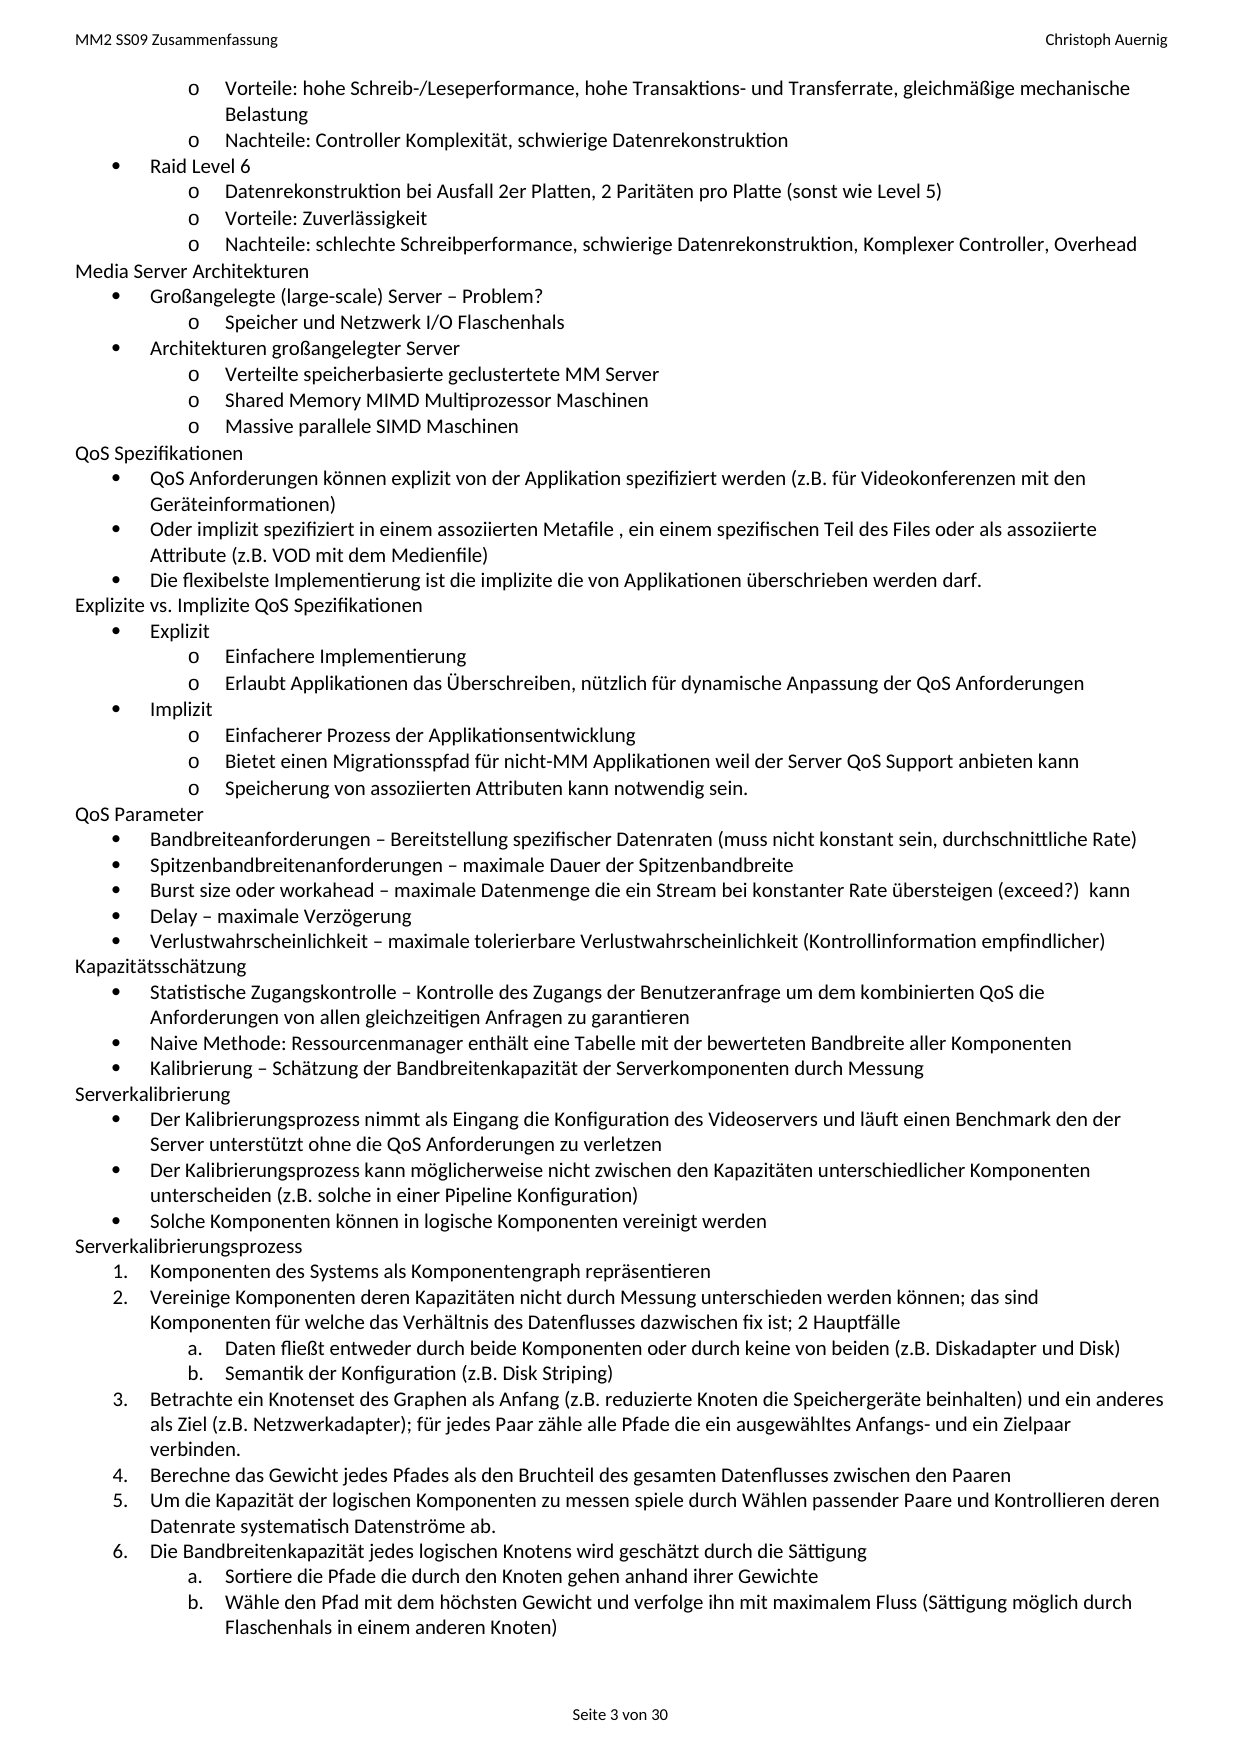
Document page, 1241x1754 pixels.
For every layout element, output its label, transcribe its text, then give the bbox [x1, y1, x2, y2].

list Nachteile: schlechte Schreibperformance, schwierige Datenrekonstruktion, Komplexer Controller, Overhead [187, 232, 1165, 258]
list Architekturen großangelegter Server [112, 335, 1165, 361]
list Großangelegte (large-scale) Server – Problem? [112, 283, 1165, 309]
list Raid Level 6 [112, 153, 1165, 179]
list Implizit [112, 696, 1165, 722]
text QoS Spezifikationen [75, 440, 1165, 466]
list Um die Kapazität der logischen Komponenten zu messen spiele durch Wählen passender Paare und Kontrollieren deren Datenrate systematisch Datenströme ab. [112, 1487, 1165, 1538]
list Speicher und Netzwerk I/O Flaschenhals [187, 309, 1165, 335]
list Semantik der Konfiguration (z.B. Disk Striping) [187, 1360, 1165, 1386]
list Spitzenbandbreitenanforderungen – maximale Dauer der Spitzenbandbreite [112, 852, 1165, 877]
list Bandbreiteanforderungen – Bereitstellung spezifischer Datenraten (muss nicht konstant sein, durchschnittliche Rate) [112, 827, 1165, 852]
list Betrachte ein Knotenset des Graphen als Anfang (z.B. reduzierte Knoten die Speichergeräte beinhalten) und ein anderes als Ziel (z.B. Netzwerkadapter); für jedes Paar zähle alle Pfade die ein ausgewähltes Anfangs- und ein Zielpaar verbinden. [112, 1386, 1165, 1462]
list Verteilte speicherbasierte geclustertete MM Server [187, 361, 1165, 387]
list Wähle den Pfad mit dem höchsten Gewicht und verfolge ihn mit maximalem Fluss (Sättigung möglich durch Flaschenhals in einem anderen Knoten) [187, 1589, 1165, 1640]
list Vereinige Komponenten deren Kapazitäten nicht durch Messung unterschieden werden können; das sind Komponenten für welche das Verhältnis des Datenflusses dazwischen fix ist; 2 Hauptfälle [112, 1284, 1165, 1335]
list Shared Memory MIMD Multiprozessor Maschinen [187, 387, 1165, 414]
list Nachteile: Controller Komplexität, schwierige Datenrekonstruktion [187, 127, 1165, 153]
list Speicherung von assoziierten Attributen kann notwendig sein. [187, 775, 1165, 801]
text Explizite vs. Implizite QoS Spezifikationen [75, 593, 1165, 618]
list Komponenten des Systems als Komponentengraph repräsentieren [112, 1259, 1165, 1284]
list Explizit [112, 618, 1165, 643]
list Kalibrierung – Schätzung der Bandbreitenkapazität der Serverkomponenten durch Messung [112, 1055, 1165, 1081]
list Verlustwahrscheinlichkeit – maximale tolerierbare Verlustwahrscheinlichkeit (Kontrollinformation empfindlicher) [112, 928, 1165, 954]
list Massive parallele SIMD Maschinen [187, 414, 1165, 440]
list Erlaubt Applikationen das Überschreiben, nützlich für dynamische Anpassung der QoS Anforderungen [187, 670, 1165, 696]
list Berechne das Gewicht jedes Pfades als den Bruchteil des gesamten Datenflusses zwischen den Paaren [112, 1462, 1165, 1487]
list Solche Komponenten können in logische Komponenten vereinigt werden [112, 1208, 1165, 1233]
list Der Kalibrierungsprozess kann möglicherweise nicht zwischen den Kapazitäten unterschiedlicher Komponenten unterscheiden (z.B. solche in einer Pipeline Konfiguration) [112, 1157, 1165, 1208]
text Media Server Architekturen [75, 258, 1165, 283]
list Sortiere die Pfade die durch den Knoten gehen anhand ihrer Gewichte [187, 1564, 1165, 1589]
list Vorteile: Zuverlässigkeit [187, 205, 1165, 232]
list Einfachere Implementierung [187, 643, 1165, 670]
text Kapazitätsschätzung [75, 954, 1165, 979]
list QoS Anforderungen können explizit von der Applikation spezifiziert werden (z.B. für Videokonferenzen mit den Geräteinformationen) [112, 466, 1165, 516]
list Statistische Zugangskontrolle – Kontrolle des Zugangs der Benutzeranfrage um dem kombinierten QoS die Anforderungen von allen gleichzeitigen Anfragen zu garantieren [112, 979, 1165, 1030]
text QoS Parameter [75, 801, 1165, 827]
list Einfacherer Prozess der Applikationsentwicklung [187, 722, 1165, 748]
list Burst size oder workahead – maximale Datenmenge die ein Stream bei konstanter Rate übersteigen (exceed?) kann [112, 877, 1165, 903]
list Daten fließt entweder durch beide Komponenten oder durch keine von beiden (z.B. Diskadapter und Disk) [187, 1335, 1165, 1360]
list Vorteile: hohe Schreib-/Leseperformance, hohe Transaktions- und Transferrate, gleichmäßige mechanische Belastung [187, 75, 1165, 127]
text Serverkalibrierung [75, 1081, 1165, 1106]
list Bietet einen Migrationsspfad für nicht-MM Applikationen weil der Server QoS Support anbieten kann [187, 748, 1165, 775]
list Die Bandbreitenkapazität jedes logischen Knotens wird geschätzt durch die Sättigung [112, 1538, 1165, 1564]
list Oder implizit spezifiziert in einem assoziierten Metafile , ein einem spezifischen Teil des Files oder als assoziierte Attribute (z.B. VOD mit dem Medienfile) [112, 516, 1165, 567]
list Datenrekonstruktion bei Ausfall 2er Platten, 2 Paritäten pro Platte (sonst wie Level 5) [187, 179, 1165, 205]
list Die flexibelste Implementierung ist die implizite die von Applikationen überschrieben werden darf. [112, 567, 1165, 593]
list Naive Methode: Ressourcenmanager enthält eine Tabelle mit der bewerteten Bandbreite aller Komponenten [112, 1030, 1165, 1055]
text Serverkalibrierungsprozess [75, 1233, 1165, 1259]
list Der Kalibrierungsprozess nimmt als Eingang die Konfiguration des Videoservers und läuft einen Benchmark den der Server unterstützt ohne die QoS Anforderungen zu verletzen [112, 1106, 1165, 1157]
list Delay – maximale Verzögerung [112, 903, 1165, 928]
